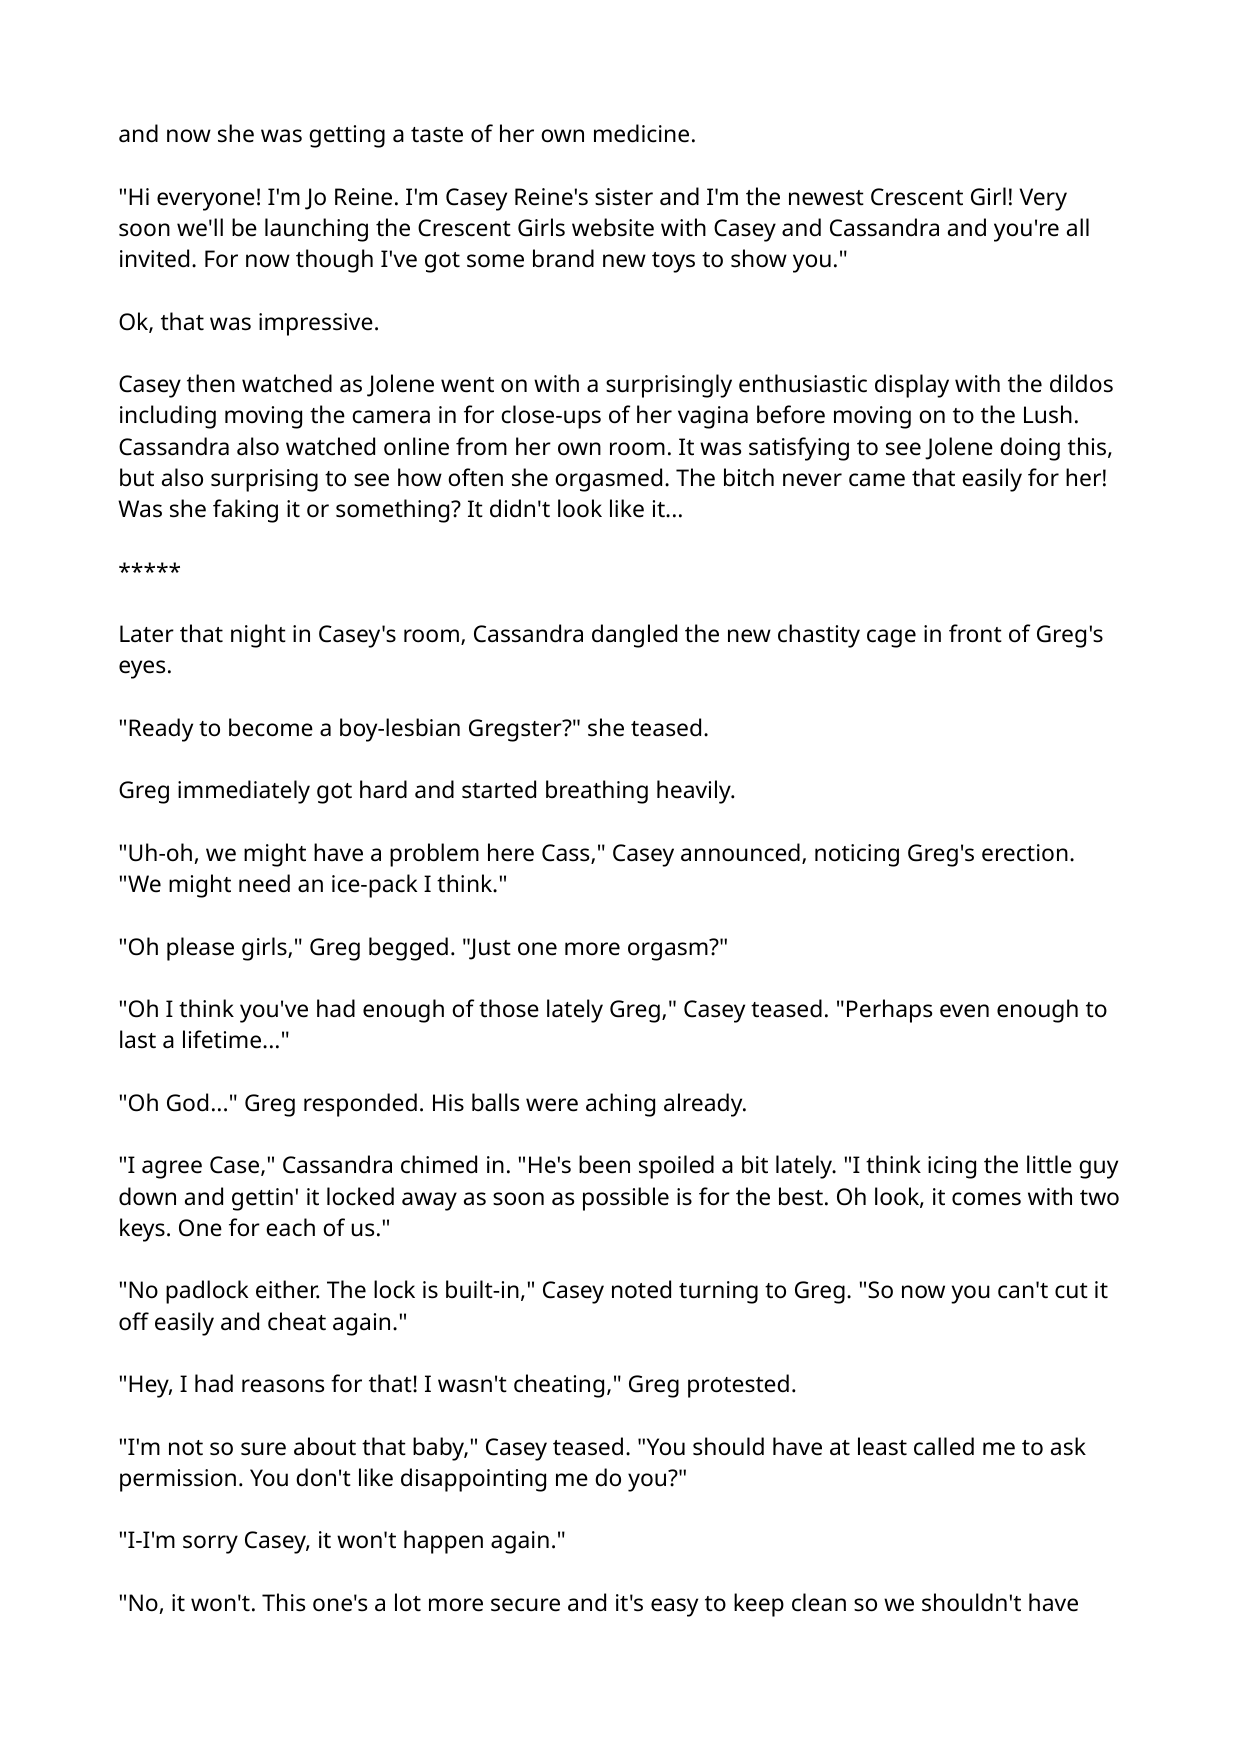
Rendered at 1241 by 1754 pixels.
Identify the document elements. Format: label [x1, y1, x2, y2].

text [118, 118, 1122, 1618]
